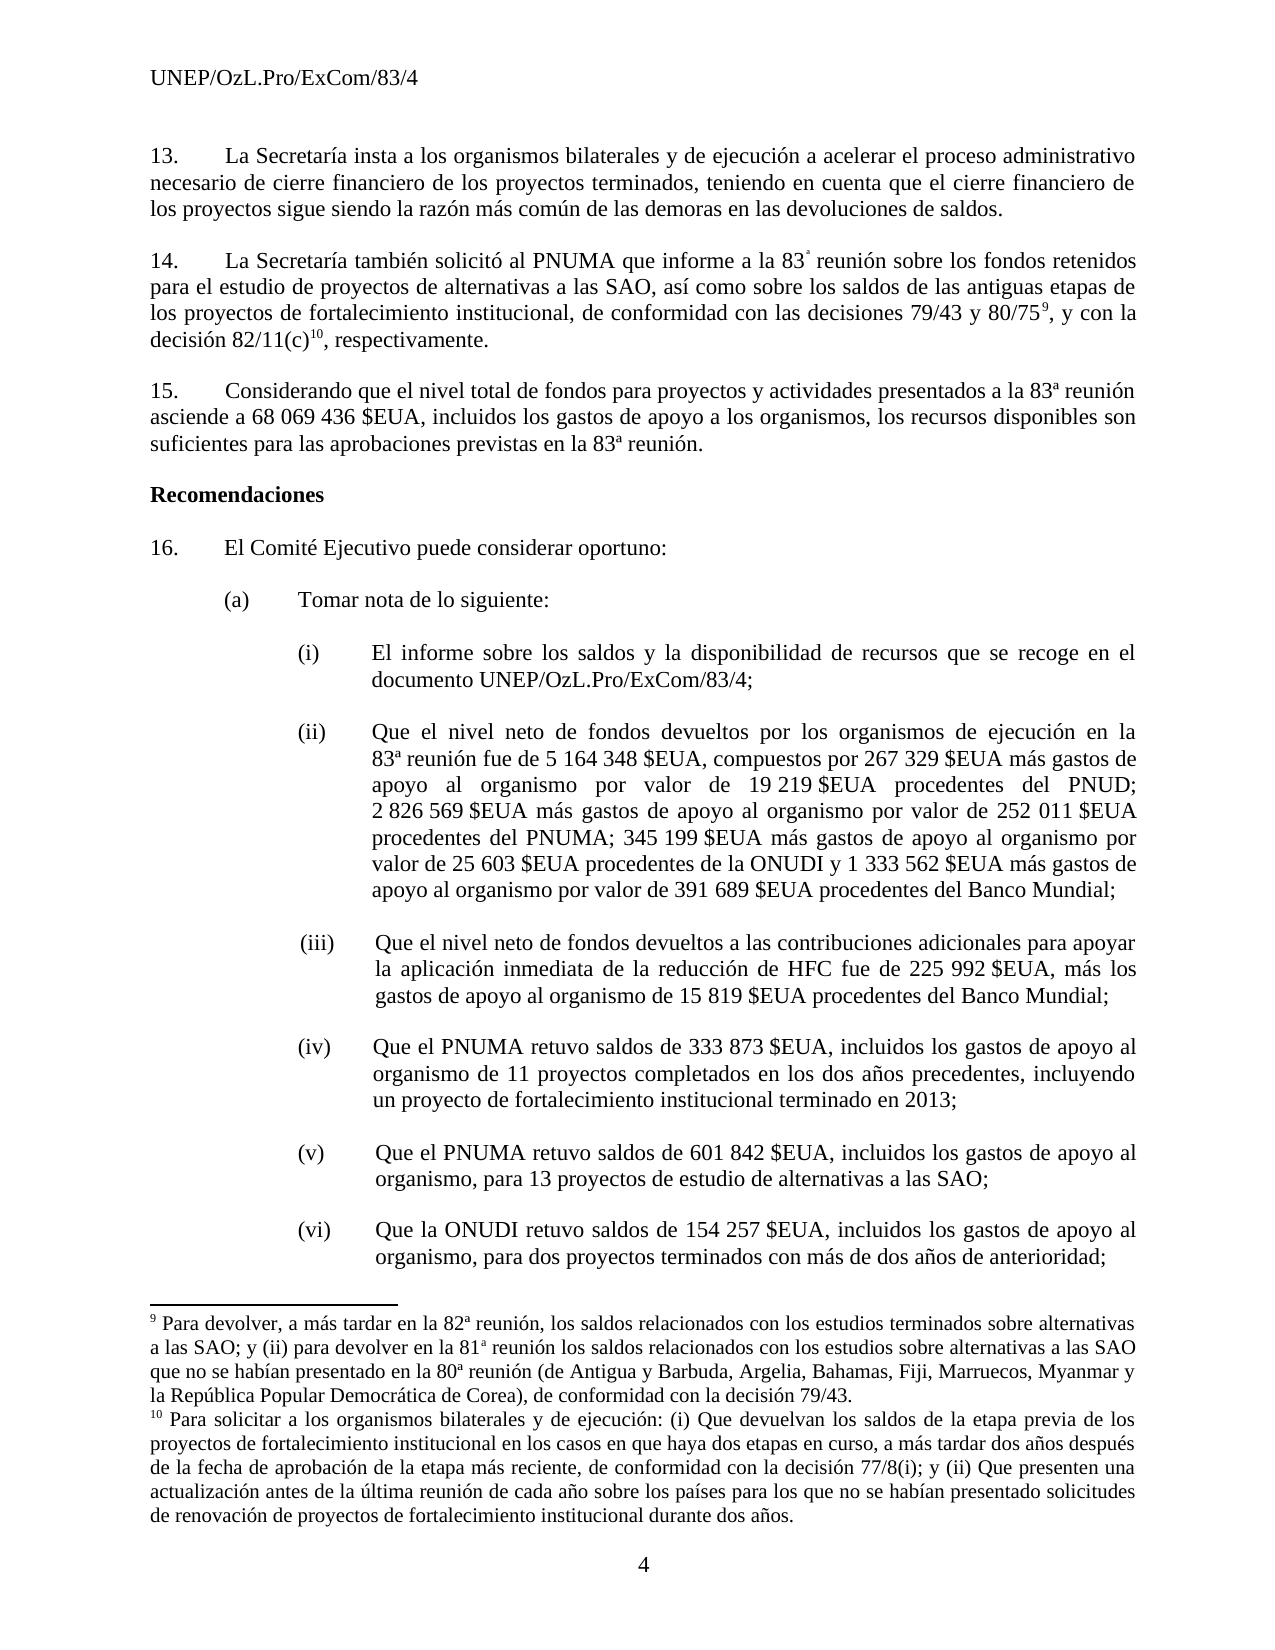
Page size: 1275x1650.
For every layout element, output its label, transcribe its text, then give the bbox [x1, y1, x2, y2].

subtitle La Secretaría insta a los organismos bilaterales y de ejecución a acelerar el proceso administrativo necesario de cierre financiero de los proyectos terminados, teniendo en cuenta que el cierre financiero de los proyectos sigue siendo la razón más común de las demoras en las devoluciones de saldos. [150, 143, 1137, 222]
subtitle Que el nivel neto de fondos devueltos a las contribuciones adicionales para apoyar la aplicación inmediata de la reducción de HFC fue de 225 992 $EUA, más los gastos de apoyo al organismo de 15 819 $EUA procedentes del Banco Mundial; [300, 929, 1137, 1008]
subtitle Que la ONUDI retuvo saldos de 154 257 $EUA, incluidos los gastos de apoyo al organismo, para dos proyectos terminados con más de dos años de anterioridad; [298, 1216, 1137, 1269]
subtitle La Secretaría también solicitó al PNUMA que informe a la 83ª reunión sobre los fondos retenidos para el estudio de proyectos de alternativas a las SAO, así como sobre los saldos de las antiguas etapas de los proyectos de fortalecimiento institucional, de conformidad con las decisiones 79/43 y 80/75, y con la decisión 82/11(c), respectivamente. [150, 247, 1137, 352]
list Que el nivel neto de fondos devueltos por los organismos de ejecución en la 83ª reunión fue de 5 164 348 $EUA, compuestos por 267 329 $EUA más gastos de apoyo al organismo por valor de 19 219 $EUA procedentes del PNUD; 2 826 569 $EUA más gastos de apoyo al organismo por valor de 252 011 $EUA procedentes del PNUMA; 345 199 $EUA más gastos de apoyo al organismo por valor de 25 603 $EUA procedentes de la ONUDI y 1 333 562 $EUA más gastos de apoyo al organismo por valor de 391 689 $EUA procedentes del Banco Mundial; [298, 718, 1137, 903]
list El Comité Ejecutivo puede considerar oportuno: [150, 534, 1137, 560]
subtitle Que el PNUMA retuvo saldos de 601 842 $EUA, incluidos los gastos de apoyo al organismo, para 13 proyectos de estudio de alternativas a las SAO; [298, 1139, 1137, 1191]
subtitle Considerando que el nivel total de fondos para proyectos y actividades presentados a la 83ª reunión asciende a 68 069 436 $EUA, incluidos los gastos de apoyo a los organismos, los recursos disponibles son suficientes para las aprobaciones previstas en la 83ª reunión. [150, 377, 1137, 456]
list Tomar nota de lo siguiente: [224, 587, 1137, 613]
subtitle Que el PNUMA retuvo saldos de 333 873 $EUA, incluidos los gastos de apoyo al organismo de 11 proyectos completados en los dos años precedentes, incluyendo un proyecto de fortalecimiento institucional terminado en 2013; [298, 1033, 1137, 1112]
list El informe sobre los saldos y la disponibilidad de recursos que se recoge en el documento UNEP/OzL.Pro/ExCom/83/4; [298, 639, 1137, 692]
text Recomendaciones [150, 481, 1137, 507]
